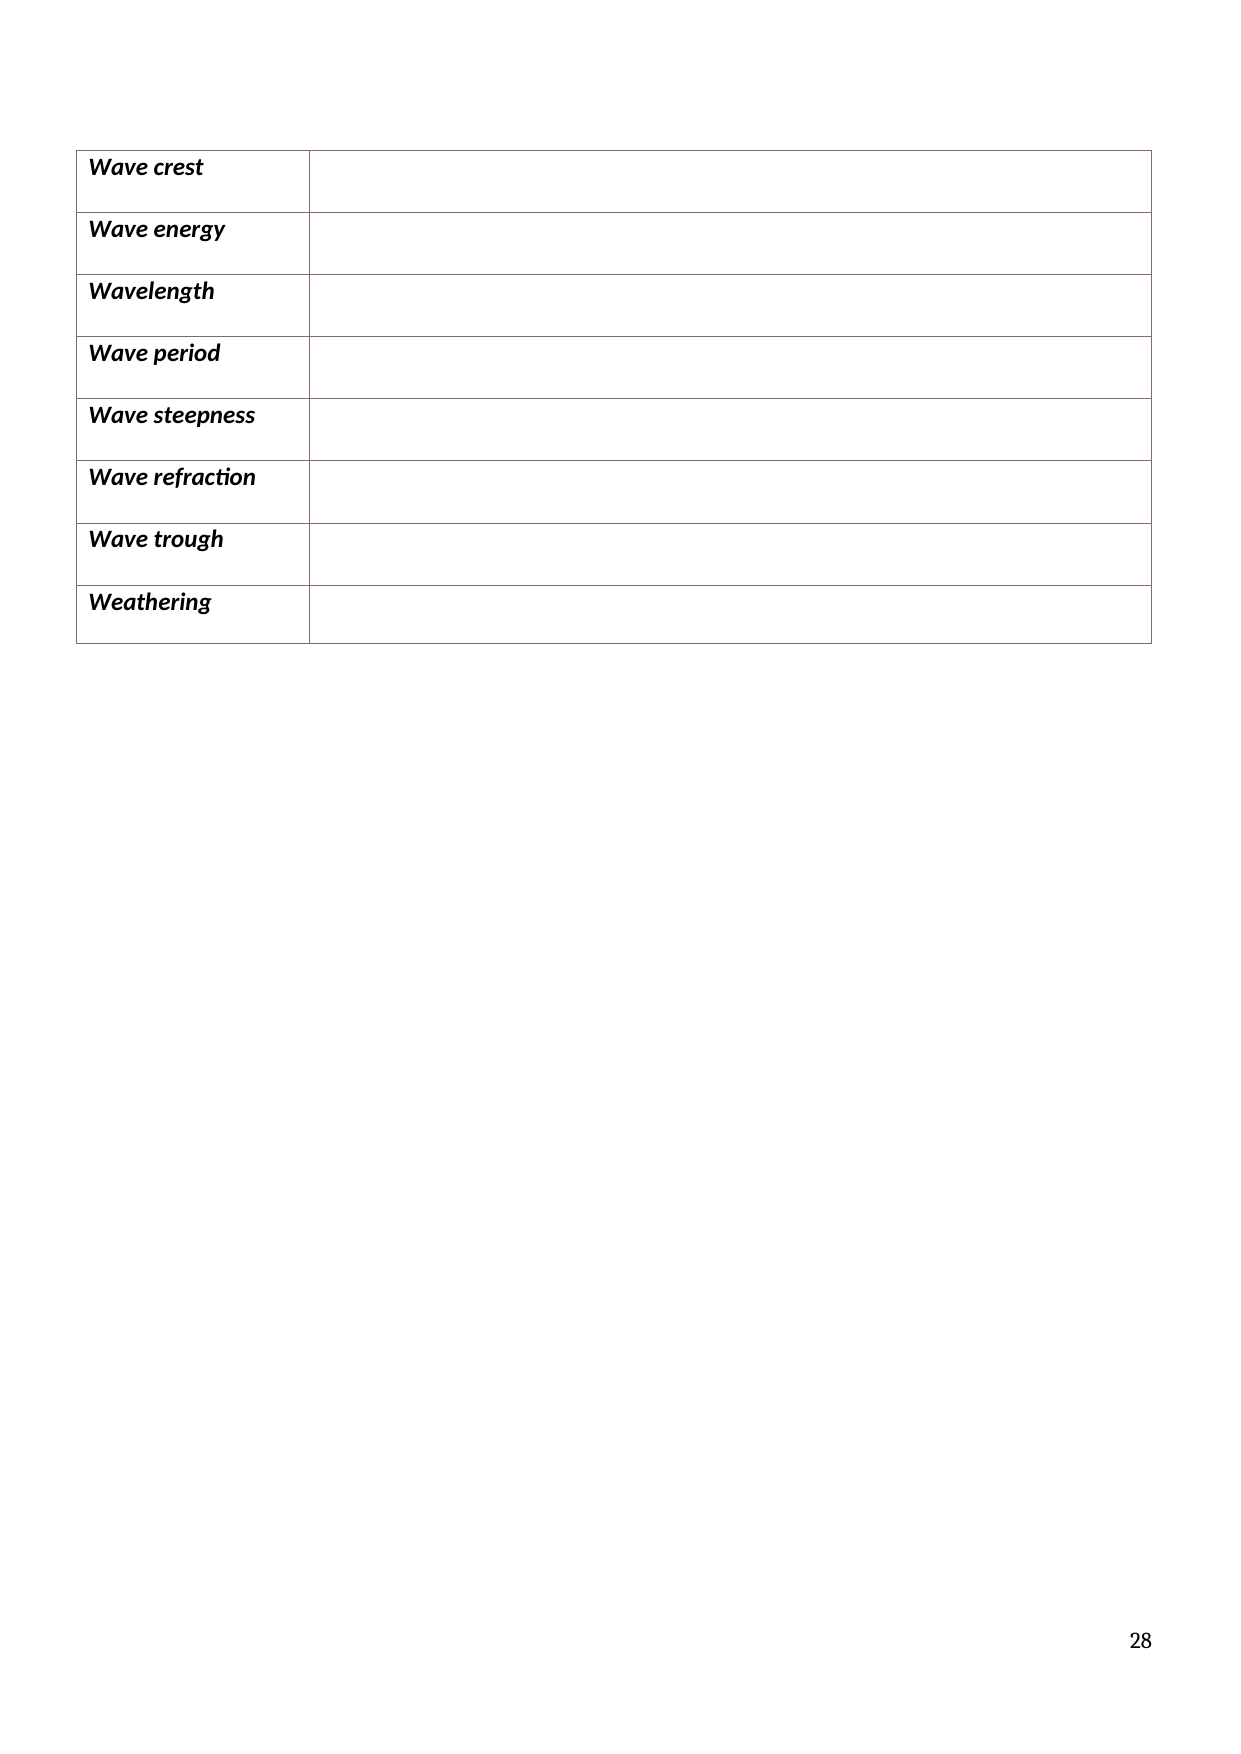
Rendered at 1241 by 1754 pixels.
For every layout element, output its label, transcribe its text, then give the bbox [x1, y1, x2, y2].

table_cell Wave period [77, 337, 309, 398]
table_cell Wave energy [77, 213, 309, 274]
table_cell Wave refraction [77, 461, 309, 522]
table_cell Wave steepness [77, 399, 309, 460]
table_cell Wave crest [77, 151, 309, 212]
table_cell [310, 461, 1151, 522]
table_cell [310, 524, 1151, 584]
table_cell [310, 151, 1151, 212]
table_cell [310, 213, 1151, 274]
table_cell [310, 586, 1151, 642]
table_cell Wavelength [77, 275, 309, 336]
table_cell Wave trough [77, 524, 309, 584]
table_cell [310, 337, 1151, 398]
table_cell Weathering [77, 586, 309, 642]
table_cell [310, 399, 1151, 460]
table_cell [310, 275, 1151, 336]
